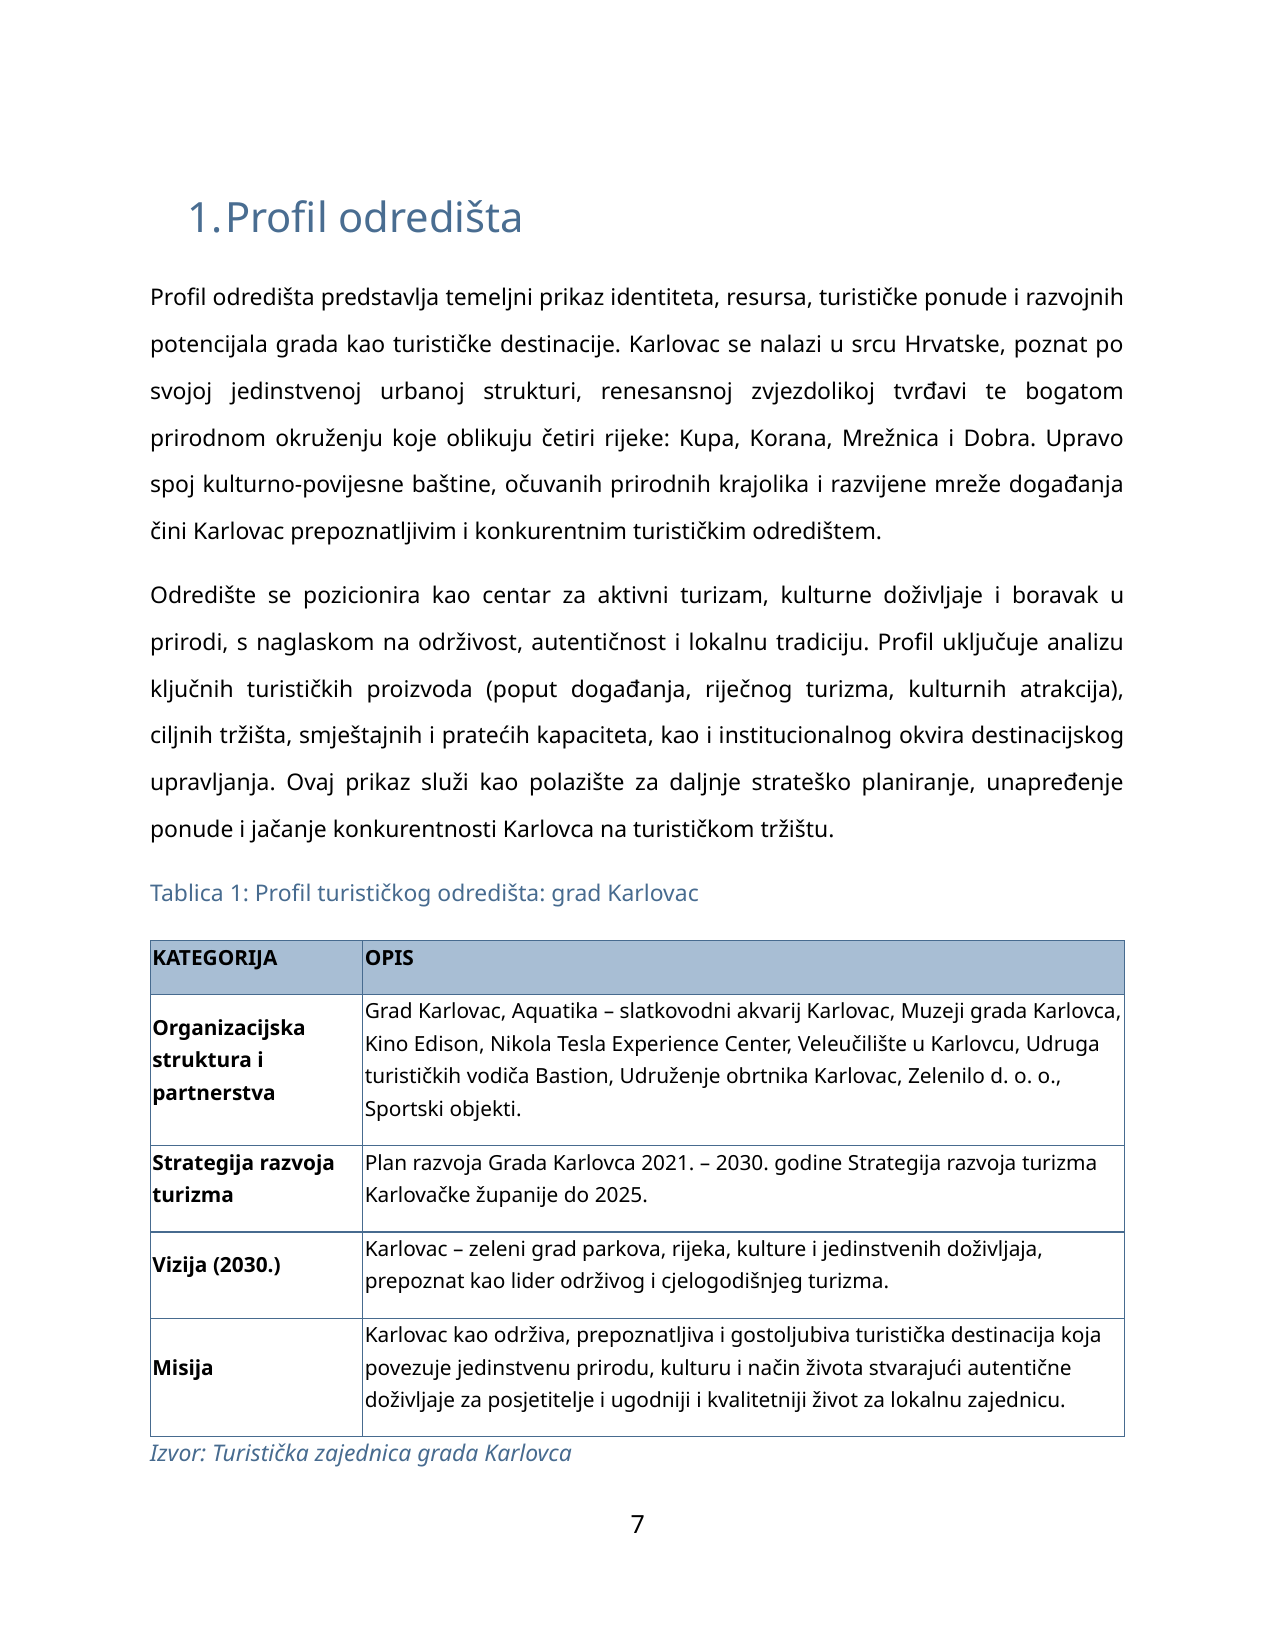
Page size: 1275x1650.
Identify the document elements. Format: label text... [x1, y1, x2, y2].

table_cell Strategija razvoja turizma [151, 1146, 362, 1231]
table_header OPIS [363, 941, 1124, 994]
table_cell Karlovac – zeleni grad parkova, rijeka, kulture i jedinstvenih doživljaja, prepoznat kao lider održivog i cjelogodišnjeg turizma. [363, 1233, 1124, 1317]
text Profil odredišta predstavlja temeljni prikaz identiteta, resursa, turističke ponude i razvojnih potencijala grada kao turističke destinacije. Karlovac se nalazi u srcu Hrvatske, poznat po svojoj jedinstvenoj urbanoj strukturi, renesansnoj zvjezdolikoj tvrđavi te bogatom prirodnom okruženju koje oblikuju četiri rijeke: Kupa, Korana, Mrežnica i Dobra. Upravo spoj kulturno-povijesne baštine, očuvanih prirodnih krajolika i razvijene mreže događanja čini Karlovac prepoznatljivim i konkurentnim turističkim odredištem. [150, 281, 1125, 547]
table_cell Karlovac kao održiva, prepoznatljiva i gostoljubiva turistička destinacija koja povezuje jedinstvenu prirodu, kulturu i način života stvarajući autentične doživljaje za posjetitelje i ugodniji i kvalitetniji život za lokalnu zajednicu. [363, 1319, 1124, 1436]
table_cell Misija [151, 1319, 362, 1436]
text Odredište se pozicionira kao centar za aktivni turizam, kulturne doživljaje i boravak u prirodi, s naglaskom na održivost, autentičnost i lokalnu tradiciju. Profil uključuje analizu ključnih turističkih proizvoda (poput događanja, riječnog turizma, kulturnih atrakcija), ciljnih tržišta, smještajnih i pratećih kapaciteta, kao i institucionalnog okvira destinacijskog upravljanja. Ovaj prikaz služi kao polazište za daljnje strateško planiranje, unapređenje ponude i jačanje konkurentnosti Karlovca na turističkom tržištu. [150, 579, 1125, 844]
text Tablica 1: Profil turističkog odredišta: grad Karlovac [150, 877, 1125, 908]
table_cell Grad Karlovac, Aquatika – slatkovodni akvarij Karlovac, Muzeji grada Karlovca, Kino Edison, Nikola Tesla Experience Center, Veleučilište u Karlovcu, Udruga turističkih vodiča Bastion, Udruženje obrtnika Karlovac, Zelenilo d. o. o., Sportski objekti. [363, 995, 1124, 1145]
table_cell Organizacijska struktura i partnerstva [151, 995, 362, 1145]
table_header KATEGORIJA [151, 941, 362, 994]
table_cell Vizija (2030.) [151, 1233, 362, 1317]
subtitle Profil odredišta [187, 187, 1125, 244]
table_cell Plan razvoja Grada Karlovca 2021. – 2030. godine Strategija razvoja turizma Karlovačke županije do 2025. [363, 1146, 1124, 1231]
text Izvor: Turistička zajednica grada Karlovca [150, 1437, 1125, 1468]
